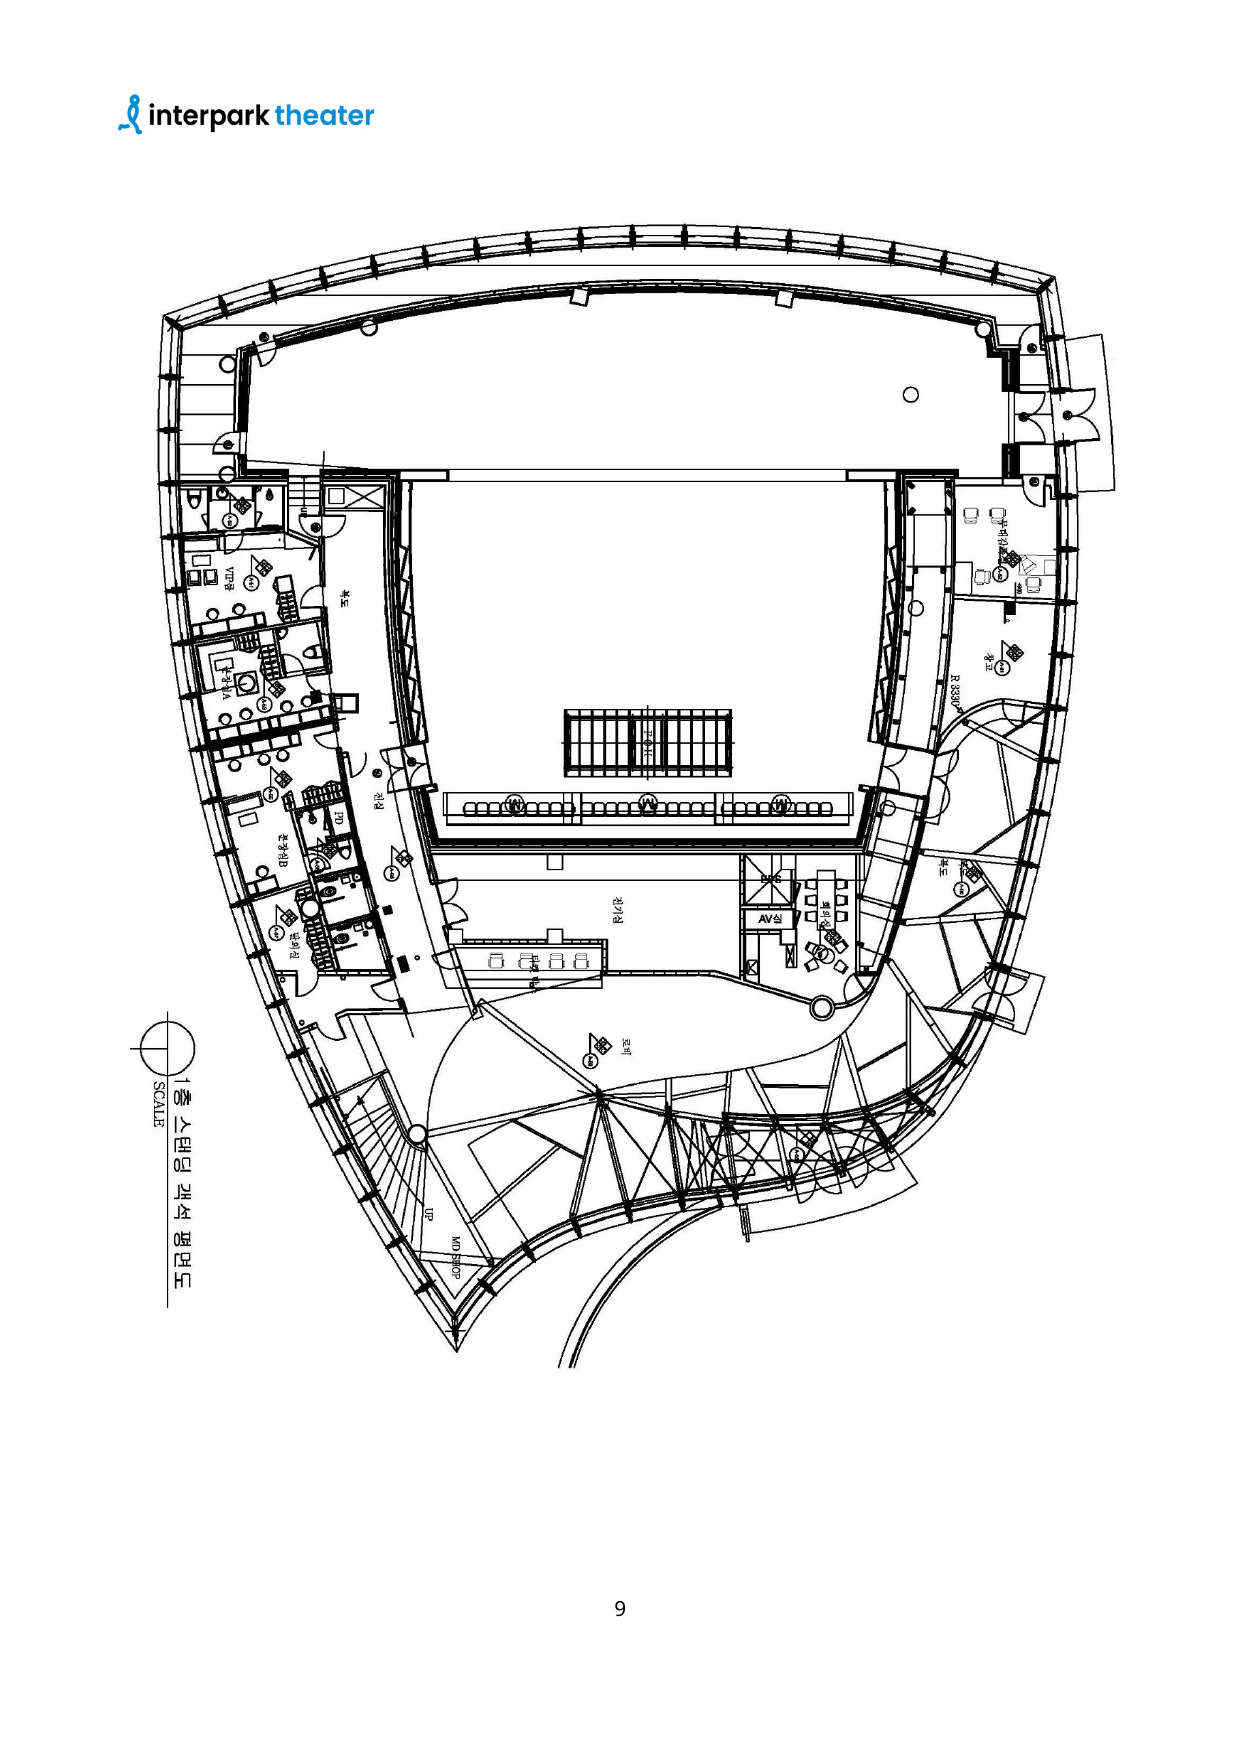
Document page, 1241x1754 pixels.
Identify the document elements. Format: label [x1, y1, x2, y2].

picture [112, 212, 1128, 1416]
picture [112, 88, 379, 137]
